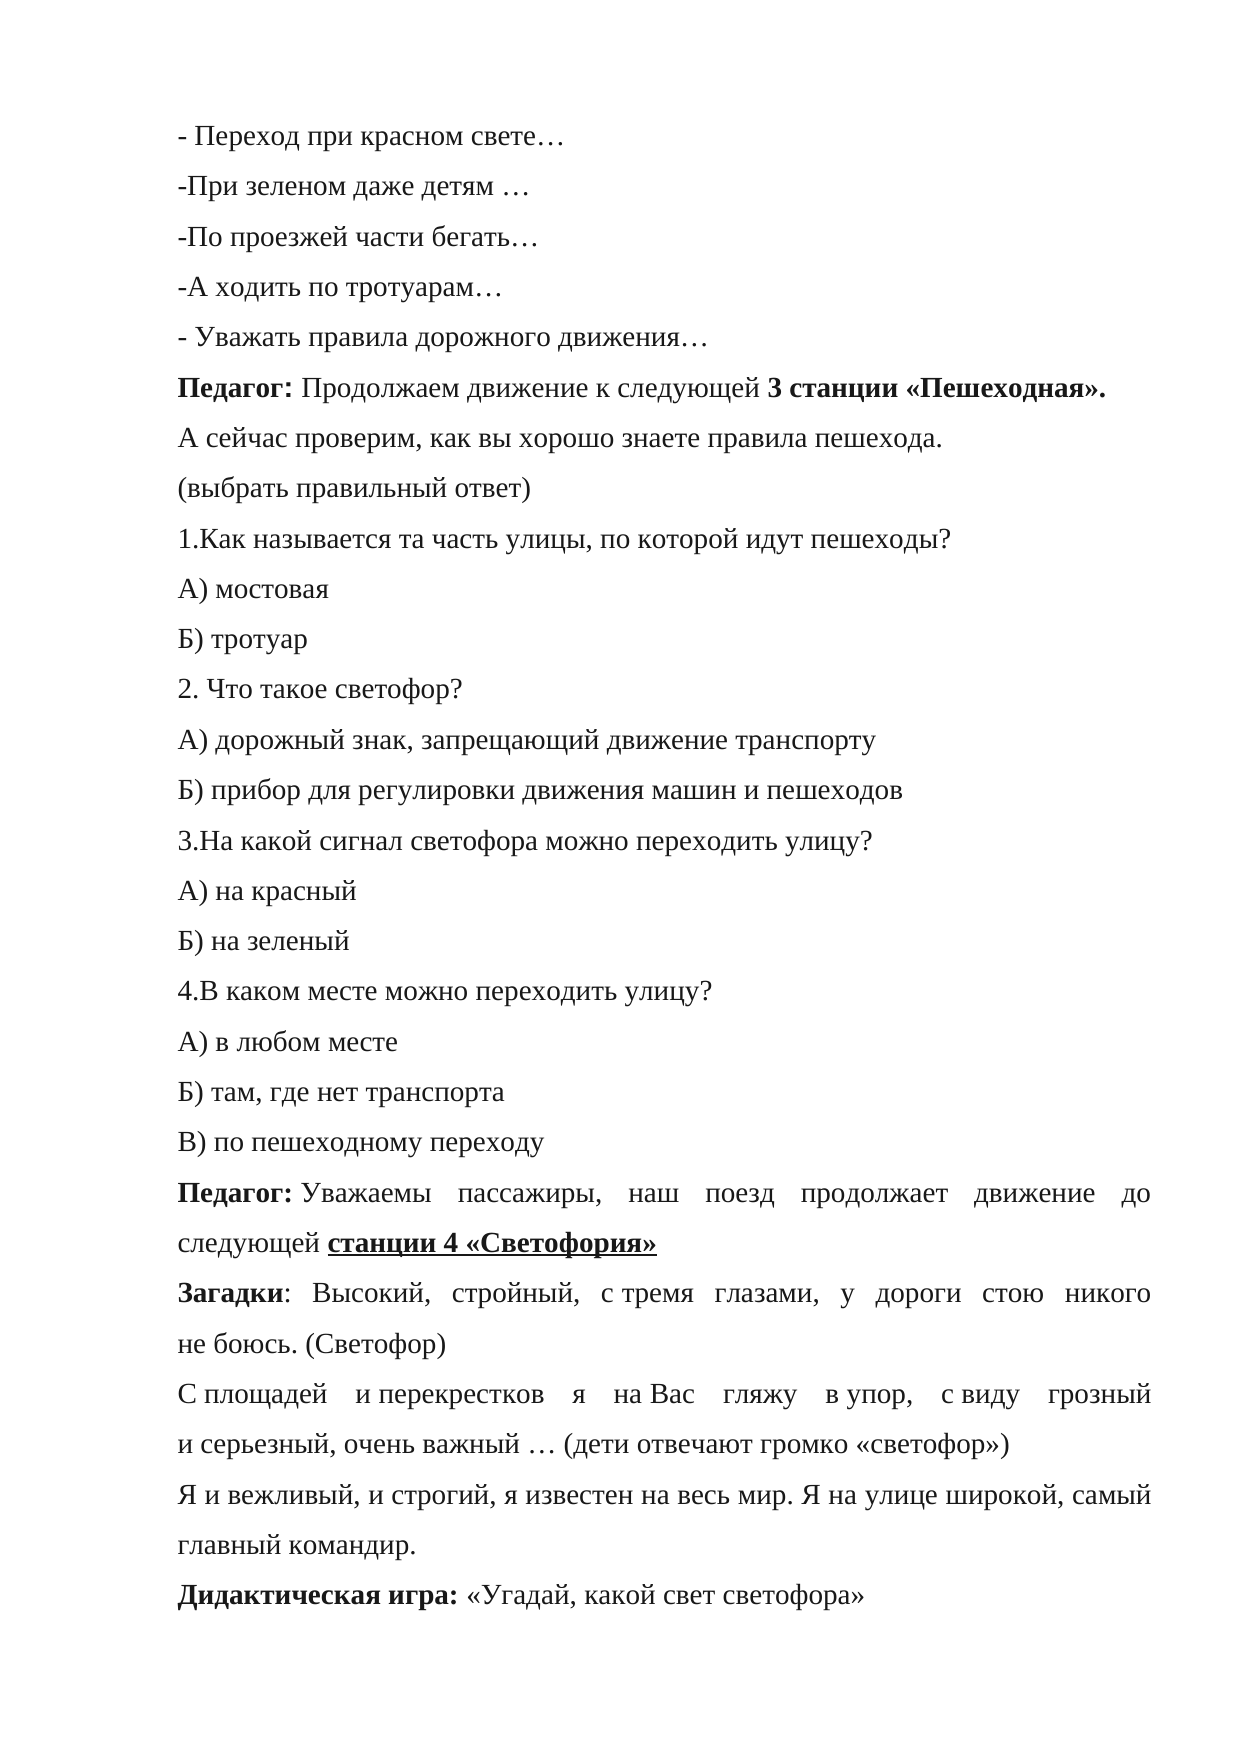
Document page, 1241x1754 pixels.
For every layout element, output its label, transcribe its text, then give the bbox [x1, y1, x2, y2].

text 1.Как называется та часть улицы, по которой идут пешеходы? [177, 521, 1152, 554]
text Б) тротуар [177, 621, 1152, 655]
text С площадей и перекрестков я на Вас гляжу в упор, с виду грозный и серьезный, очень важный … (дети отвечают громко «светофор») [177, 1376, 1152, 1460]
text Б) на зеленый [177, 923, 1152, 957]
text Педагог: Продолжаем движение к следующей 3 станции «Пешеходная». [177, 370, 1152, 403]
text А сейчас проверим, как вы хорошо знаете правила пешехода. [177, 420, 1152, 454]
text 2. Что такое светофор? [177, 672, 1152, 705]
text Загадки: Высокий, стройный, с тремя глазами, у дороги стою никого не боюсь. (Светофор) [177, 1276, 1152, 1359]
text Дидактическая игра: «Угадай, какой свет светофора» [177, 1577, 1152, 1611]
text -По проезжей части бегать… [177, 219, 1152, 252]
text В) по пешеходному переходу [177, 1124, 1152, 1158]
text - Переход при красном свете… [177, 118, 1152, 152]
text 4.В каком месте можно переходить улицу? [177, 973, 1152, 1007]
text А) мостовая [177, 571, 1152, 604]
text (выбрать правильный ответ) [177, 470, 1152, 504]
text А) на красный [177, 873, 1152, 906]
text А) в любом месте [177, 1024, 1152, 1057]
text 3.На какой сигнал светофора можно переходить улицу? [177, 823, 1152, 856]
text Педагог: Уважаемы пассажиры, наш поезд продолжает движение до следующей станции 4 «Светофория» [177, 1175, 1152, 1259]
text Б) там, где нет транспорта [177, 1074, 1152, 1108]
text А) дорожный знак, запрещающий движение транспорту [177, 722, 1152, 756]
text Я и вежливый, и строгий, я известен на весь мир. Я на улице широкой, самый главный командир. [177, 1477, 1152, 1561]
text -При зеленом даже детям … [177, 168, 1152, 202]
text -А ходить по тротуарам… [177, 269, 1152, 303]
text Б) прибор для регулировки движения машин и пешеходов [177, 772, 1152, 806]
text - Уважать правила дорожного движения… [177, 319, 1152, 353]
